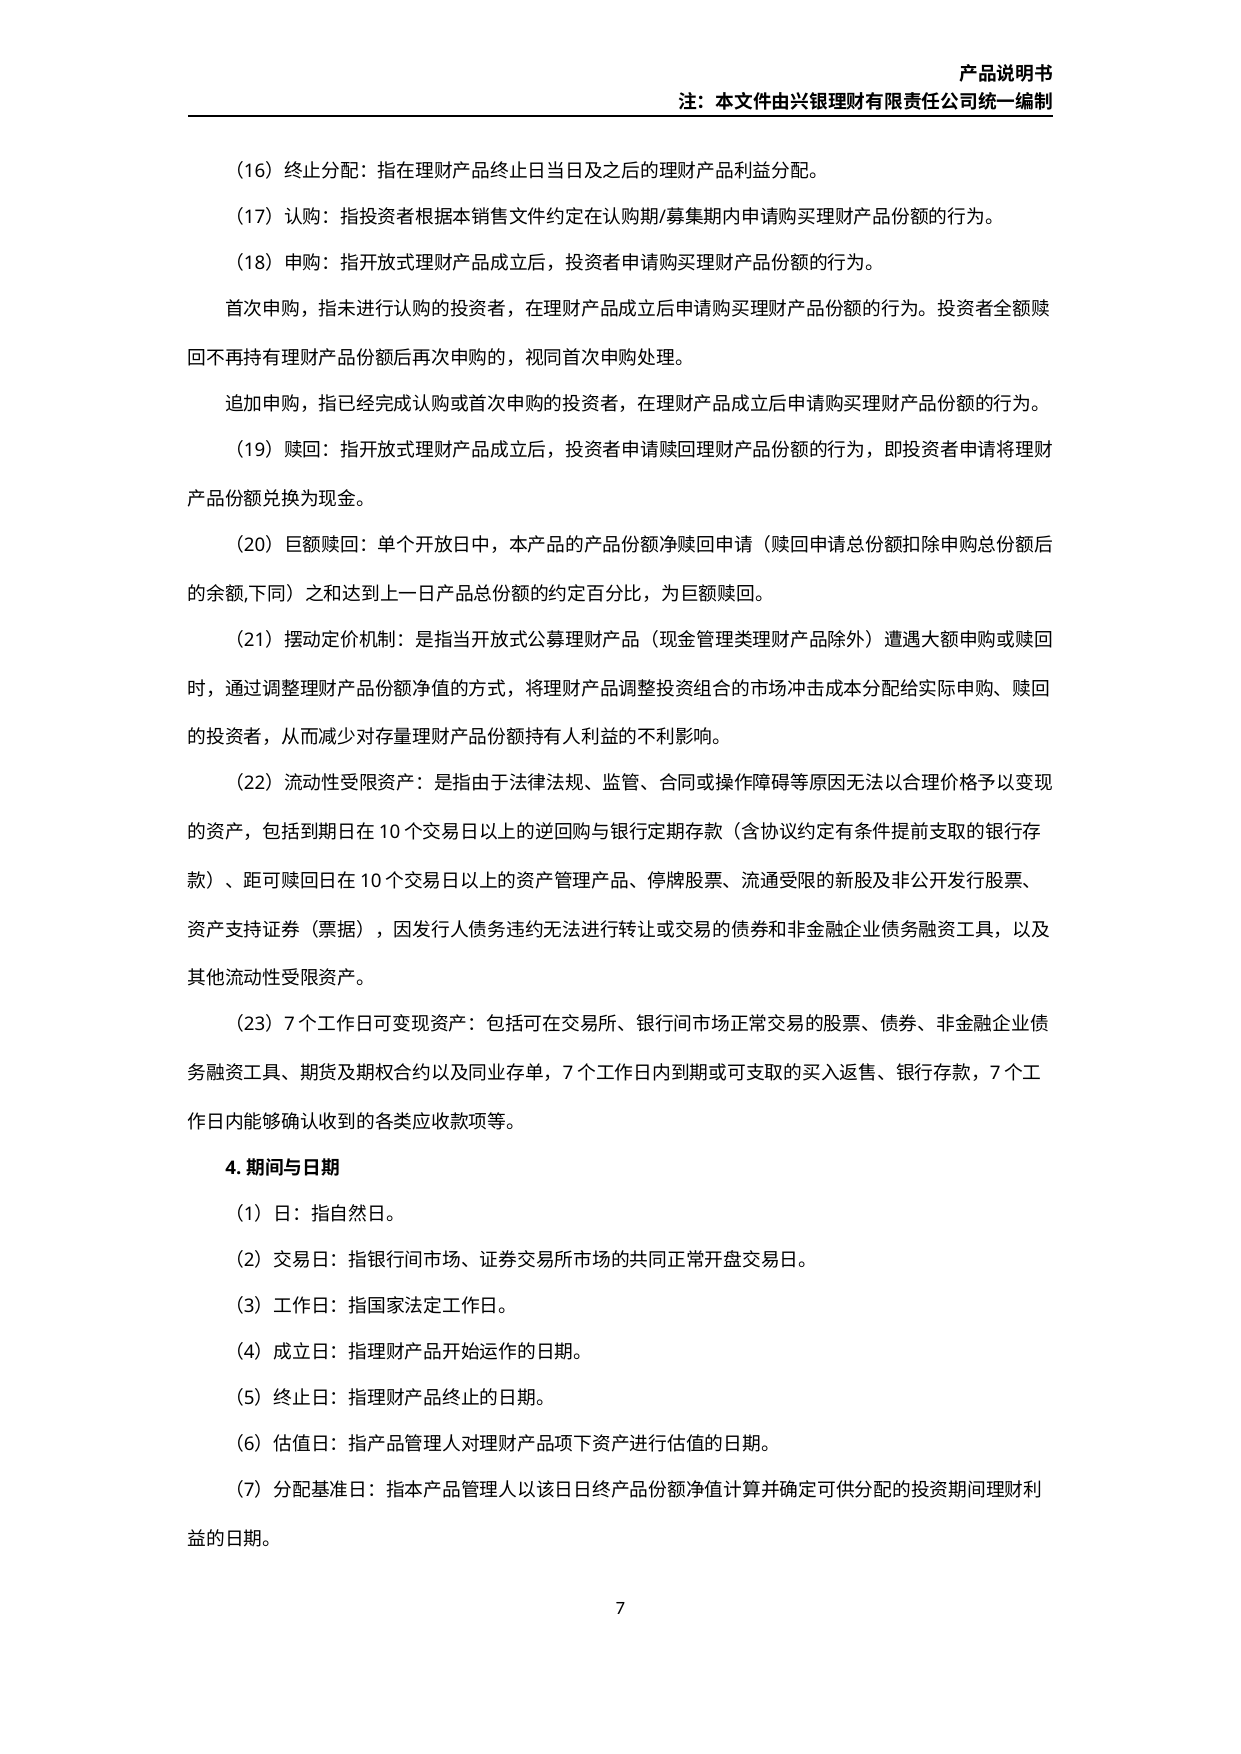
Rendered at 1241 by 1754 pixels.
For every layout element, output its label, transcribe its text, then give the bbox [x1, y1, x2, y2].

text （4）成立日：指理财产品开始运作的日期。 [187, 1334, 1053, 1367]
text （1）日：指自然日。 [187, 1196, 1053, 1228]
text （2）交易日：指银行间市场、证券交易所市场的共同正常开盘交易日。 [187, 1242, 1053, 1274]
text （20）巨额赎回：单个开放日中，本产品的产品份额净赎回申请（赎回申请总份额扣除申购总份额后的余额,下同）之和达到上一日产品总份额的约定百分比，为巨额赎回。 [187, 527, 1053, 608]
text 4. 期间与日期 [187, 1150, 1053, 1182]
text （21）摆动定价机制：是指当开放式公募理财产品（现金管理类理财产品除外）遭遇大额申购或赎回时，通过调整理财产品份额净值的方式，将理财产品调整投资组合的市场冲击成本分配给实际申购、赎回的投资者，从而减少对存量理财产品份额持有人利益的不利影响。 [187, 622, 1053, 752]
text （5）终止日：指理财产品终止的日期。 [187, 1380, 1053, 1413]
text （6）估值日：指产品管理人对理财产品项下资产进行估值的日期。 [187, 1426, 1053, 1459]
text （17）认购：指投资者根据本销售文件约定在认购期/募集期内申请购买理财产品份额的行为。 [187, 199, 1053, 232]
text （23）7个工作日可变现资产：包括可在交易所、银行间市场正常交易的股票、债券、非金融企业债务融资工具、期货及期权合约以及同业存单，7个工作日内到期或可支取的买入返售、银行存款，7个工作日内能够确认收到的各类应收款项等。 [187, 1006, 1053, 1136]
text （7）分配基准日：指本产品管理人以该日日终产品份额净值计算并确定可供分配的投资期间理财利益的日期。 [187, 1472, 1053, 1553]
text （19）赎回：指开放式理财产品成立后，投资者申请赎回理财产品份额的行为，即投资者申请将理财产品份额兑换为现金。 [187, 432, 1053, 513]
text （16）终止分配：指在理财产品终止日当日及之后的理财产品利益分配。 [187, 153, 1053, 186]
text （18）申购：指开放式理财产品成立后，投资者申请购买理财产品份额的行为。 [187, 245, 1053, 278]
text （22）流动性受限资产：是指由于法律法规、监管、合同或操作障碍等原因无法以合理价格予以变现的资产，包括到期日在10个交易日以上的逆回购与银行定期存款（含协议约定有条件提前支取的银行存款）、距可赎回日在10个交易日以上的资产管理产品、停牌股票、流通受限的新股及非公开发行股票、资产支持证券（票据），因发行人债务违约无法进行转让或交易的债券和非金融企业债务融资工具，以及其他流动性受限资产。 [187, 765, 1053, 993]
text （3）工作日：指国家法定工作日。 [187, 1288, 1053, 1321]
text 追加申购，指已经完成认购或首次申购的投资者，在理财产品成立后申请购买理财产品份额的行为。 [187, 386, 1053, 419]
text 首次申购，指未进行认购的投资者，在理财产品成立后申请购买理财产品份额的行为。投资者全额赎回不再持有理财产品份额后再次申购的，视同首次申购处理。 [187, 291, 1053, 373]
